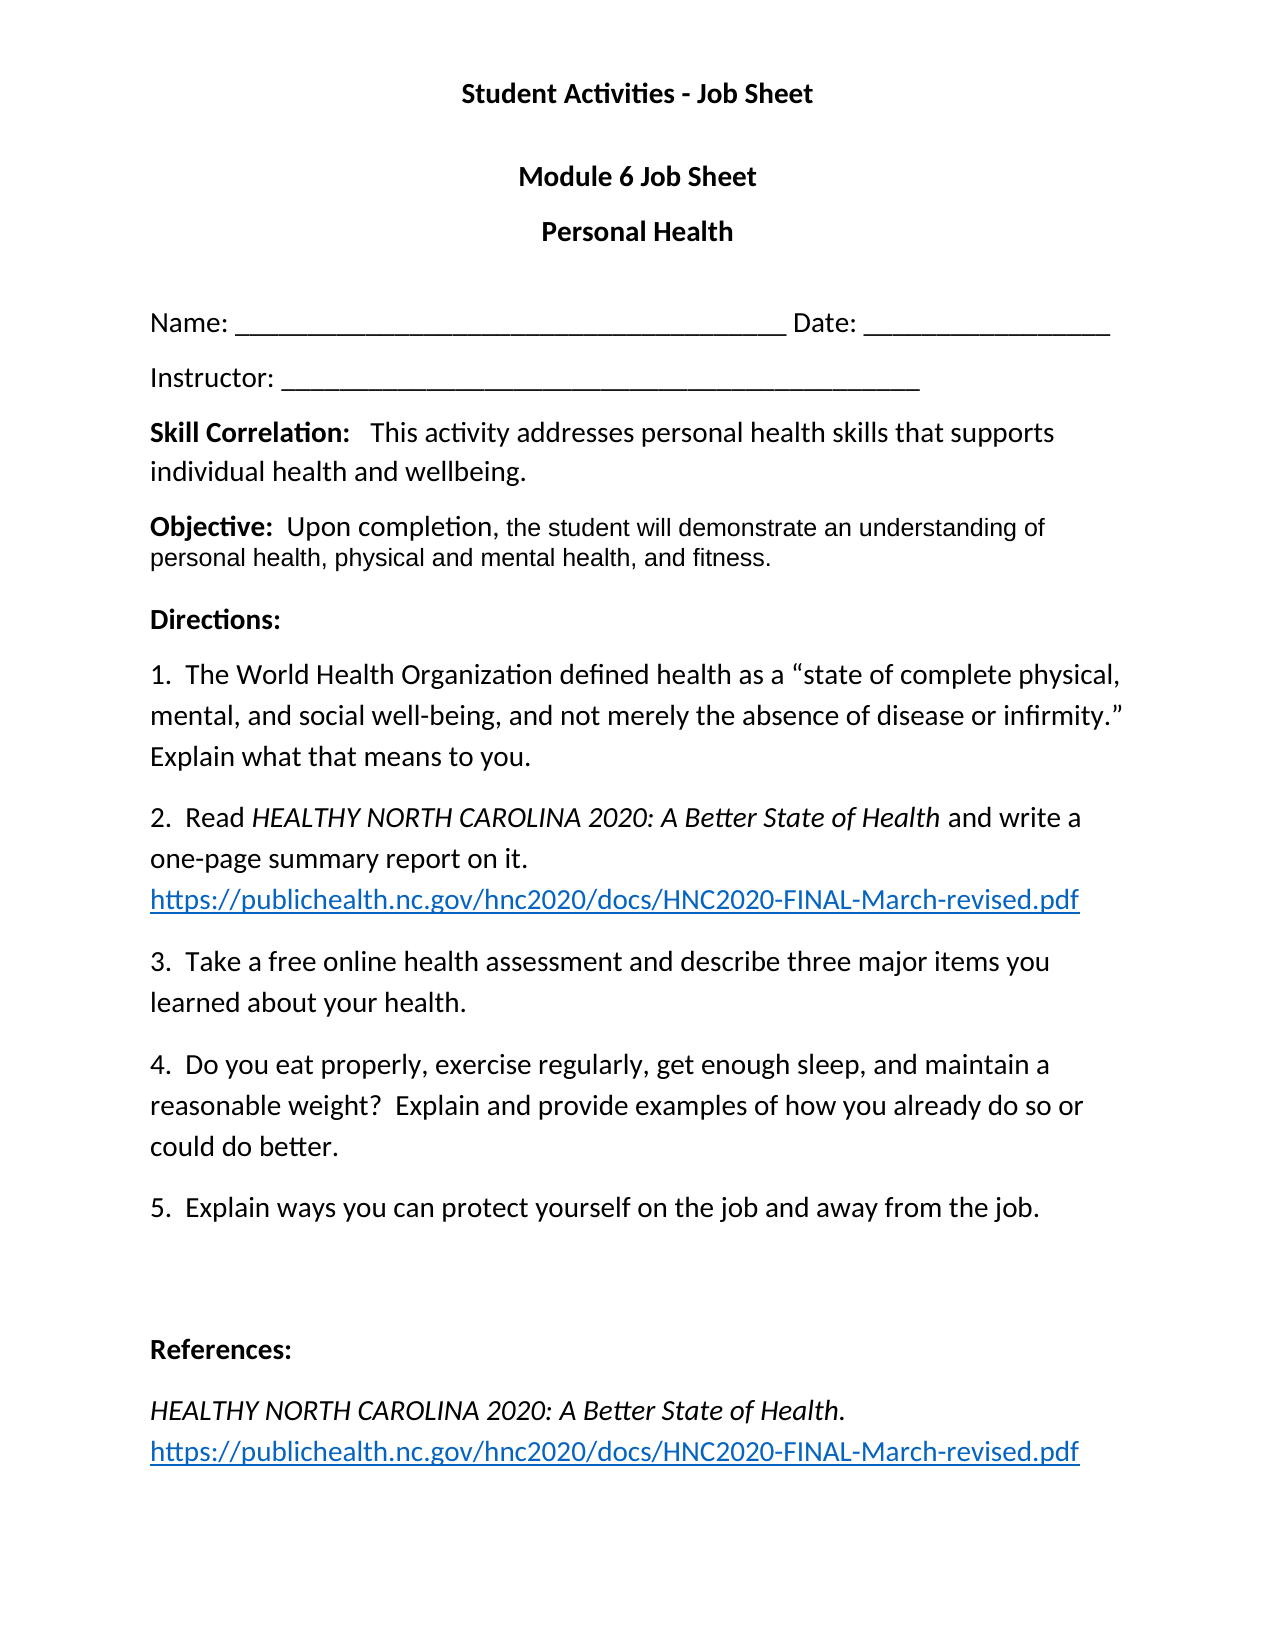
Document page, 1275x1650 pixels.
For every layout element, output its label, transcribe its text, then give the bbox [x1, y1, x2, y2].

text Objective: Upon completion, the student will demonstrate an understanding of personal health, physical and mental health, and fitness. [150, 508, 1125, 572]
text Personal Health [150, 213, 1125, 249]
text Module 6 Job Sheet [150, 158, 1125, 194]
text 4. Do you eat properly, exercise regularly, get enough sleep, and maintain a reasonable weight? Explain and provide examples of how you already do so or could do better. [150, 1046, 1125, 1163]
text 3. Take a free online health assessment and describe three major items you learned about your health. [150, 943, 1125, 1020]
text References: [150, 1331, 1125, 1366]
text 1. The World Health Organization defined health as a “state of complete physical, mental, and social well-being, and not merely the absence of disease or infirmity.” Explain what that means to you. [150, 656, 1125, 773]
text HEALTHY NORTH CAROLINA 2020: A Better State of Health. https://publichealth.nc.gov/hnc2020/docs/HNC2020-FINAL-March-revised.pdf [150, 1392, 1125, 1469]
text 5. Explain ways you can protect yourself on the job and away from the job. [150, 1189, 1125, 1225]
text Name: ______________________________________ Date: _________________ [150, 304, 1125, 339]
text Instructor: ____________________________________________ [150, 359, 1125, 395]
text Directions: [150, 601, 1125, 636]
text 2. Read HEALTHY NORTH CAROLINA 2020: A Better State of Health and write a one-page summary report on it. https://publichealth.nc.gov/hnc2020/docs/HNC2020-FINAL-March-revised.pdf [150, 799, 1125, 917]
text Skill Correlation: This activity addresses personal health skills that supports individual health and wellbeing. [150, 414, 1125, 488]
